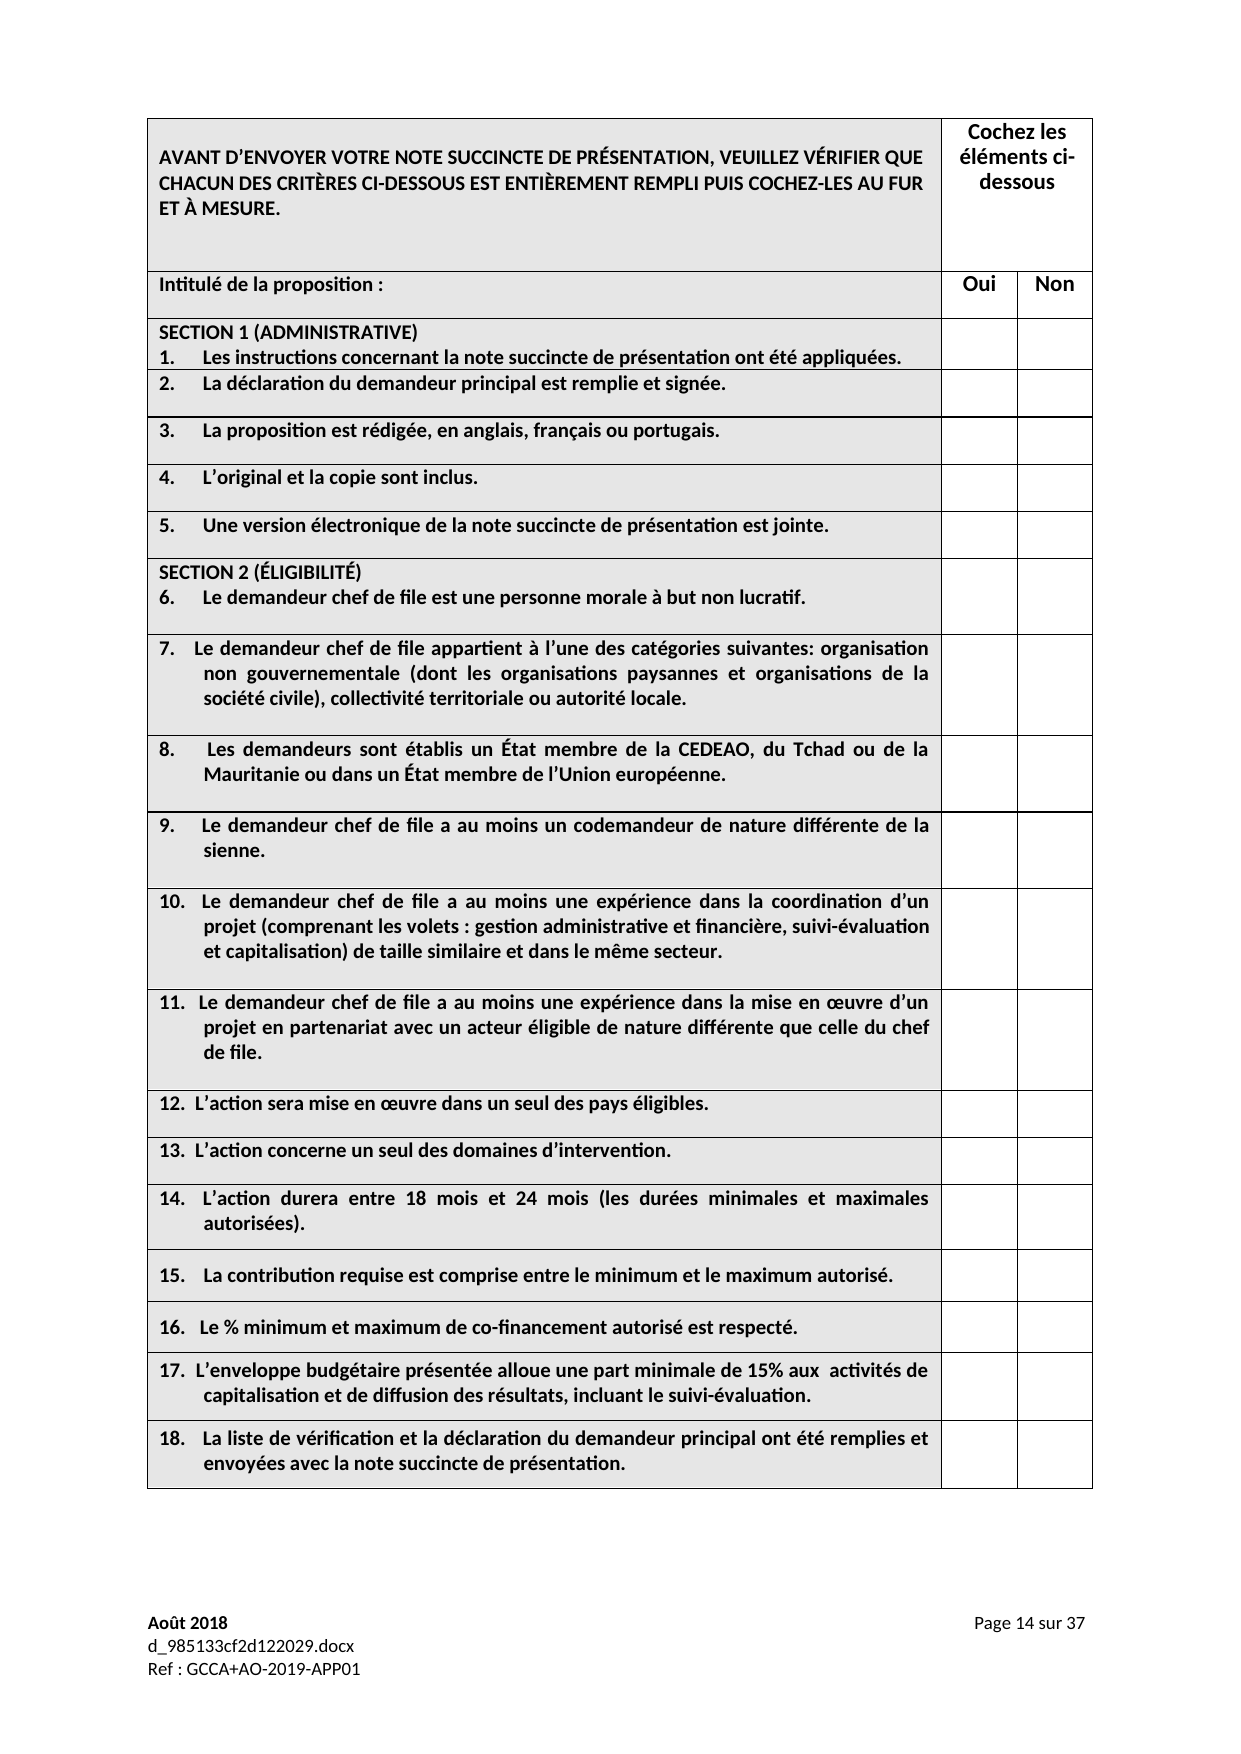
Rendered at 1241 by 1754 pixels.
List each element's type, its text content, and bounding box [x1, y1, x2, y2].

table_cell [942, 635, 1017, 735]
table_cell [942, 1421, 1017, 1487]
table_cell 17. L’enveloppe budgétaire présentée alloue une part minimale de 15% aux activités de capitalisation et de diffusion des résultats, incluant le suivi-évaluation. [148, 1353, 941, 1420]
table_cell [1018, 1302, 1092, 1352]
table_cell 7. Le demandeur chef de file appartient à l’une des catégories suivantes: organisation non gouvernementale (dont les organisations paysannes et organisations de la société civile), collectivité territoriale ou autorité locale. [148, 635, 941, 735]
table_cell 15. La contribution requise est comprise entre le minimum et le maximum autorisé. [148, 1250, 941, 1301]
table_cell SECTION 2 (ÉLIGIBILITÉ) 6. Le demandeur chef de file est une personne morale à but non lucratif. [148, 559, 941, 634]
table_cell 10. Le demandeur chef de file a au moins une expérience dans la coordination d’un projet (comprenant les volets : gestion administrative et financière, suivi-évaluation et capitalisation) de taille similaire et dans le même secteur. [148, 889, 941, 988]
table_cell [942, 559, 1017, 634]
table_cell [1018, 1091, 1092, 1137]
table_cell [1018, 990, 1092, 1089]
table_cell [942, 1185, 1017, 1249]
table_cell [1018, 1421, 1092, 1487]
table_cell [1018, 1250, 1092, 1301]
table_cell [942, 512, 1017, 558]
table_cell [942, 1353, 1017, 1420]
table_cell [942, 813, 1017, 887]
table_cell [1018, 465, 1092, 511]
table_cell [1018, 512, 1092, 558]
table_cell [942, 736, 1017, 811]
table_cell 9. Le demandeur chef de file a au moins un codemandeur de nature différente de la sienne. [148, 813, 941, 887]
table_cell 8. Les demandeurs sont établis un État membre de la CEDEAO, du Tchad ou de la Mauritanie ou dans un État membre de l’Union européenne. [148, 736, 941, 811]
table_cell 3. La proposition est rédigée, en anglais, français ou portugais. [148, 418, 941, 464]
table_cell [1018, 559, 1092, 634]
table_cell 18. La liste de vérification et la déclaration du demandeur principal ont été remplies et envoyées avec la note succincte de présentation. [148, 1421, 941, 1487]
table_header Avant d’envoyer votre NOTE SUCCINCTE DE PRÉSENTATION, veuillez vérifier que chacun des critères CI-DESSOUS EST ENTIÈREMENT REMPLI PUIS COCHEZ-LES AU FUR ET À MESURE. [148, 119, 941, 271]
table_cell 12. L’action sera mise en œuvre dans un seul des pays éligibles. [148, 1091, 941, 1137]
table_cell 11. Le demandeur chef de file a au moins une expérience dans la mise en œuvre d’un projet en partenariat avec un acteur éligible de nature différente que celle du chef de file. [148, 990, 941, 1089]
table_cell 16. Le % minimum et maximum de co-financement autorisé est respecté. [148, 1302, 941, 1352]
table_cell Oui [942, 272, 1017, 318]
table_cell [942, 889, 1017, 988]
table_cell 4. L’original et la copie sont inclus. [148, 465, 941, 511]
table_cell [942, 319, 1017, 369]
table_cell [1018, 1353, 1092, 1420]
table_cell [942, 1302, 1017, 1352]
table_cell [1018, 736, 1092, 811]
table_cell SECTION 1 (ADMINISTRATIVE) 1. Les instructions concernant la note succincte de présentation ont été appliquées. [148, 319, 941, 369]
table_cell [1018, 319, 1092, 369]
table_cell [942, 1091, 1017, 1137]
table_header Cochez les éléments ci-dessous [942, 119, 1092, 271]
table_cell [942, 1138, 1017, 1184]
table_cell 2. La déclaration du demandeur principal est remplie et signée. [148, 370, 941, 416]
table_cell [1018, 813, 1092, 887]
table_cell [1018, 635, 1092, 735]
table_cell [1018, 1185, 1092, 1249]
table_cell [1018, 889, 1092, 988]
table_cell [942, 1250, 1017, 1301]
table_cell [942, 465, 1017, 511]
table_cell [1018, 418, 1092, 464]
table_cell Non [1018, 272, 1092, 318]
table_cell Intitulé de la proposition : [148, 272, 941, 318]
table_cell 13. L’action concerne un seul des domaines d’intervention. [148, 1138, 941, 1184]
table_cell [942, 370, 1017, 416]
table_cell [942, 418, 1017, 464]
table_cell [1018, 1138, 1092, 1184]
table_cell [942, 990, 1017, 1089]
table_cell 5. Une version électronique de la note succincte de présentation est jointe. [148, 512, 941, 558]
table_cell 14. L’action durera entre 18 mois et 24 mois (les durées minimales et maximales autorisées). [148, 1185, 941, 1249]
table_cell [1018, 370, 1092, 416]
